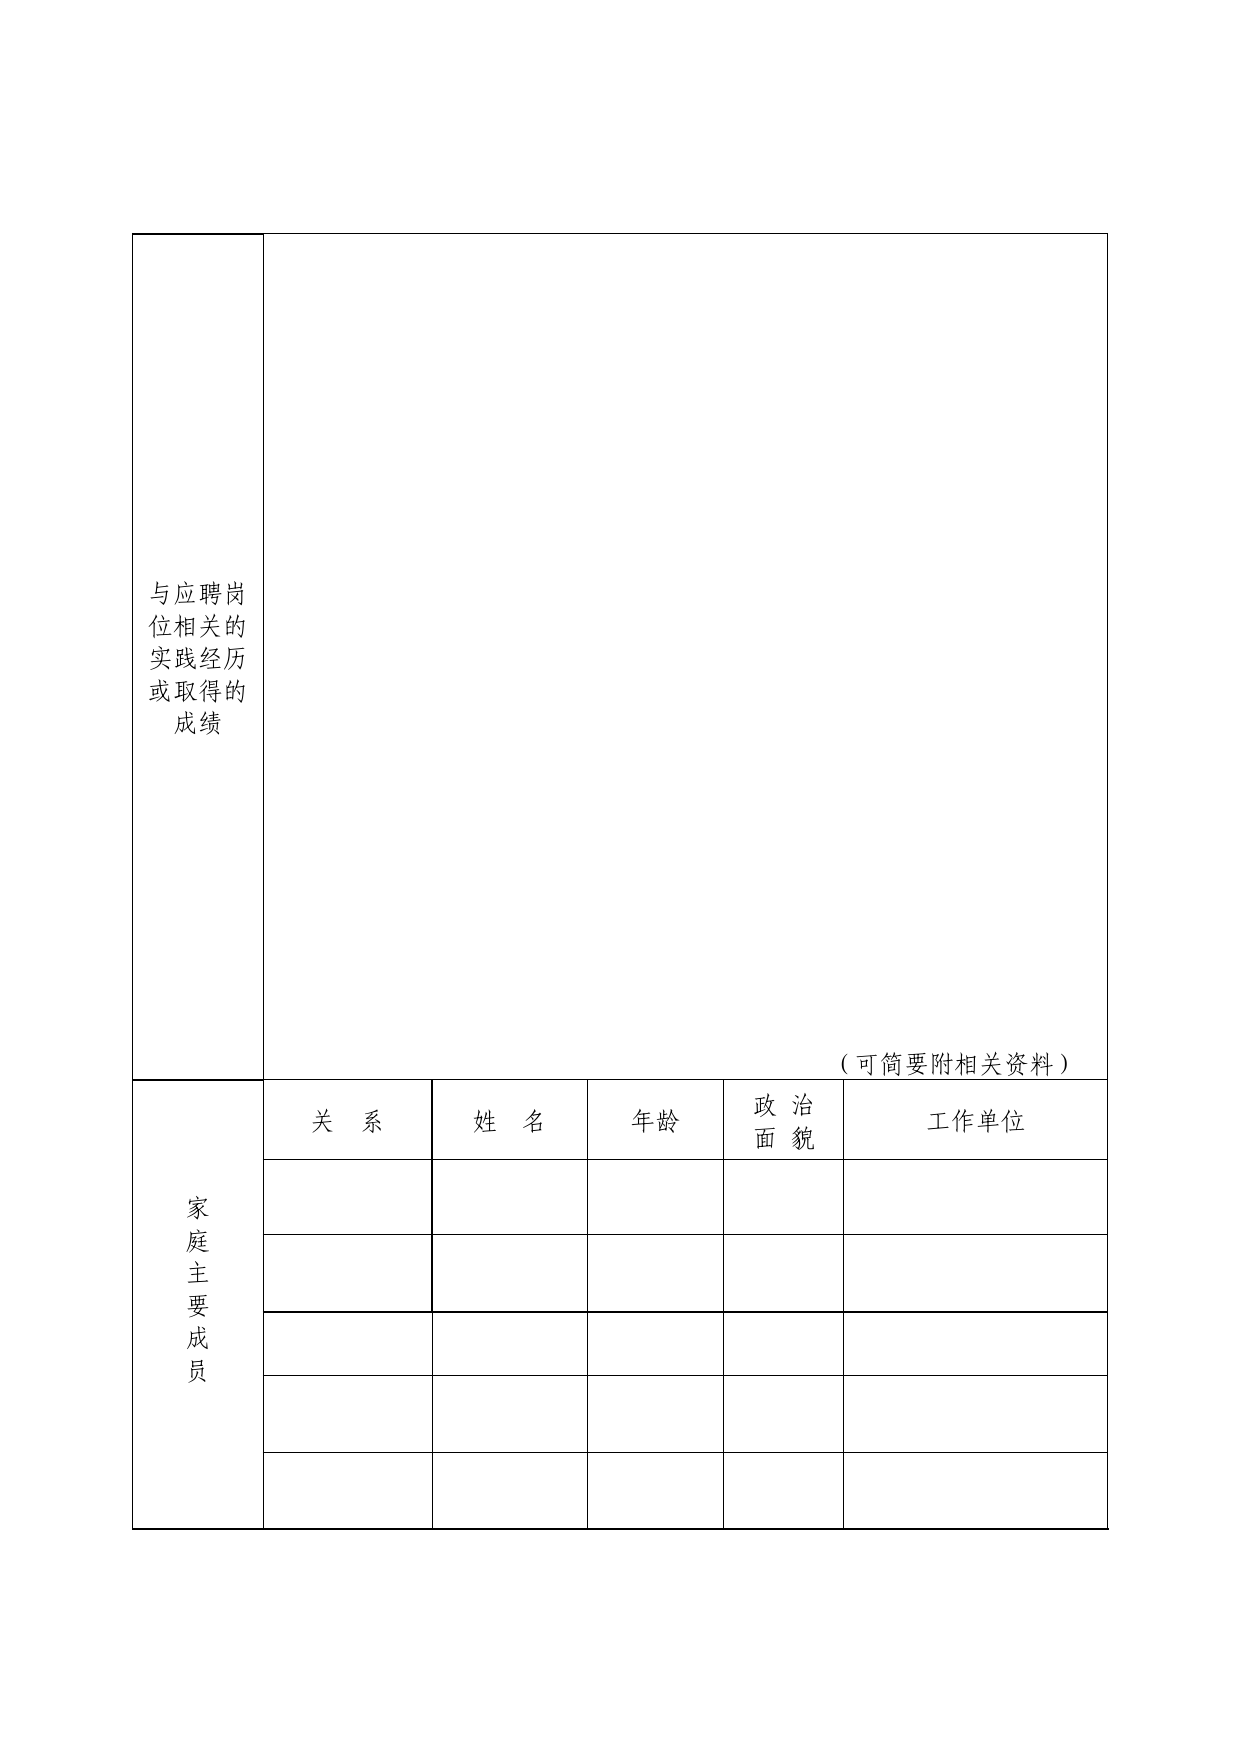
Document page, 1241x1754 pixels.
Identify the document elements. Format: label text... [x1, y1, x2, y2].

table_cell [724, 1160, 843, 1234]
table_cell [844, 1313, 1107, 1375]
table_cell [588, 1235, 723, 1311]
table_cell [264, 1313, 432, 1375]
table_cell [264, 1160, 431, 1234]
table_cell 家 庭 主 要 成 员 [133, 1081, 263, 1528]
table_cell 关 系 [264, 1080, 431, 1159]
table_cell [588, 1453, 723, 1528]
table_cell [588, 1313, 723, 1375]
table_cell [844, 1453, 1107, 1528]
table_cell [844, 1160, 1107, 1234]
table_cell [433, 1160, 587, 1234]
table_cell [724, 1453, 843, 1528]
table_cell [264, 1453, 432, 1528]
table_cell [844, 1235, 1107, 1311]
table_cell 工作单位 [844, 1080, 1107, 1159]
table_cell 政 治 面 貌 [724, 1080, 843, 1159]
table_cell 姓 名 [433, 1080, 587, 1159]
table_cell [433, 1453, 587, 1528]
table_cell 与应聘岗位相关的实践经历或取得的成绩 [133, 235, 263, 1079]
table_cell [724, 1313, 843, 1375]
table_cell [433, 1313, 587, 1375]
table_cell [264, 1376, 432, 1452]
table_cell [433, 1376, 587, 1452]
table_cell [433, 1235, 587, 1311]
table_cell [724, 1376, 843, 1452]
table_cell [724, 1235, 843, 1311]
table_cell [588, 1160, 723, 1234]
table_cell [844, 1376, 1107, 1452]
table_cell （可简要附相关资料） [264, 234, 1107, 1079]
table_cell [264, 1235, 431, 1311]
table_cell 年龄 [588, 1080, 723, 1159]
table_cell [588, 1376, 723, 1452]
